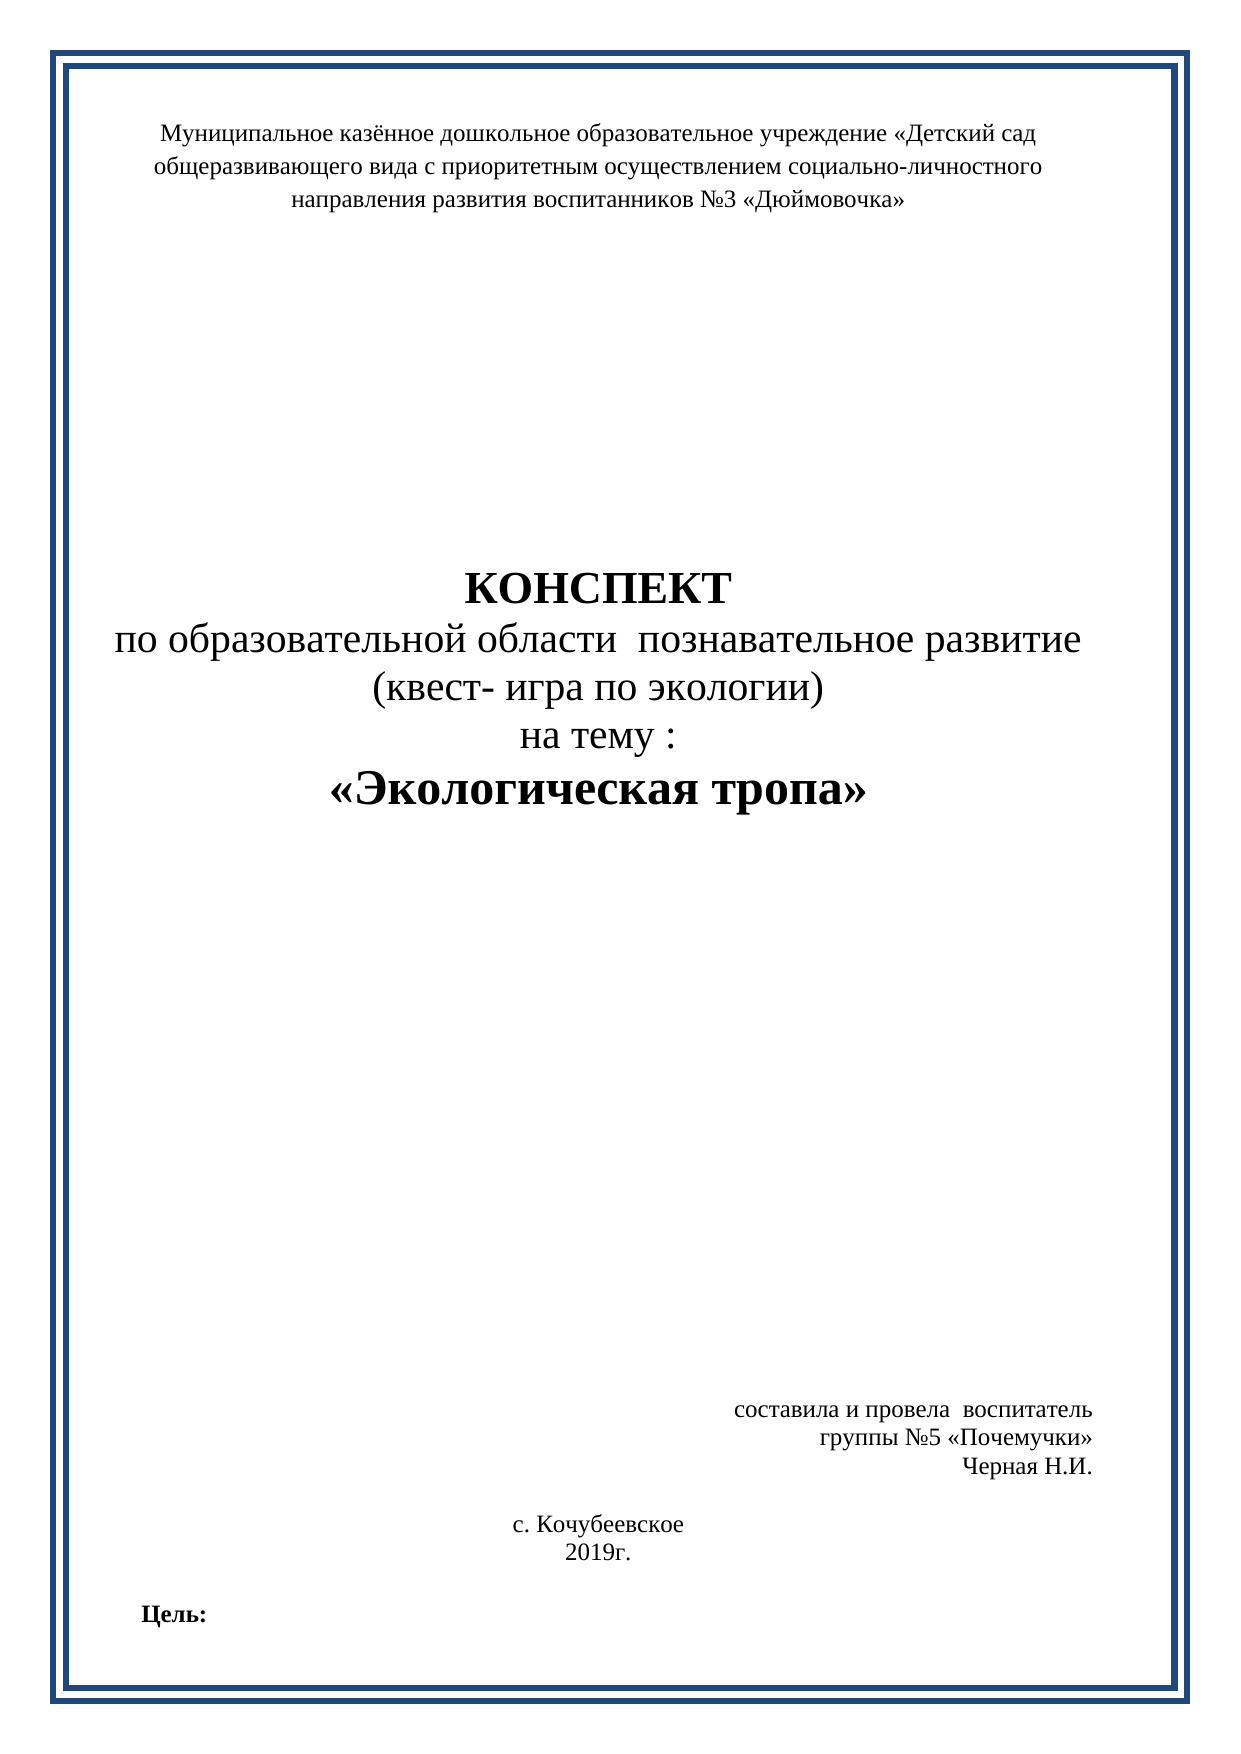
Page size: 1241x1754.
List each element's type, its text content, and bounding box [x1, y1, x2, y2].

text (квест- игра по экологии) [103, 662, 1093, 709]
text 2019г. [103, 1537, 1093, 1566]
text КОНСПЕКТ [103, 561, 1093, 614]
text с. Кочубеевское [103, 1509, 1093, 1537]
text Цель: [103, 1599, 1093, 1628]
text Муниципальное казённое дошкольное образовательное учреждение «Детский сад общеразвивающего вида с приоритетным осуществлением социально-личностного направления развития воспитанников №3 «Дюймовочка» [103, 118, 1093, 213]
text «Экологическая тропа» [103, 757, 1093, 815]
text на тему : [103, 709, 1093, 757]
text по образовательной области познавательное развитие [103, 614, 1093, 662]
text Черная Н.И. [103, 1451, 1093, 1480]
text группы №5 «Почемучки» [103, 1422, 1093, 1451]
text составила и провела воспитатель [103, 1394, 1093, 1422]
